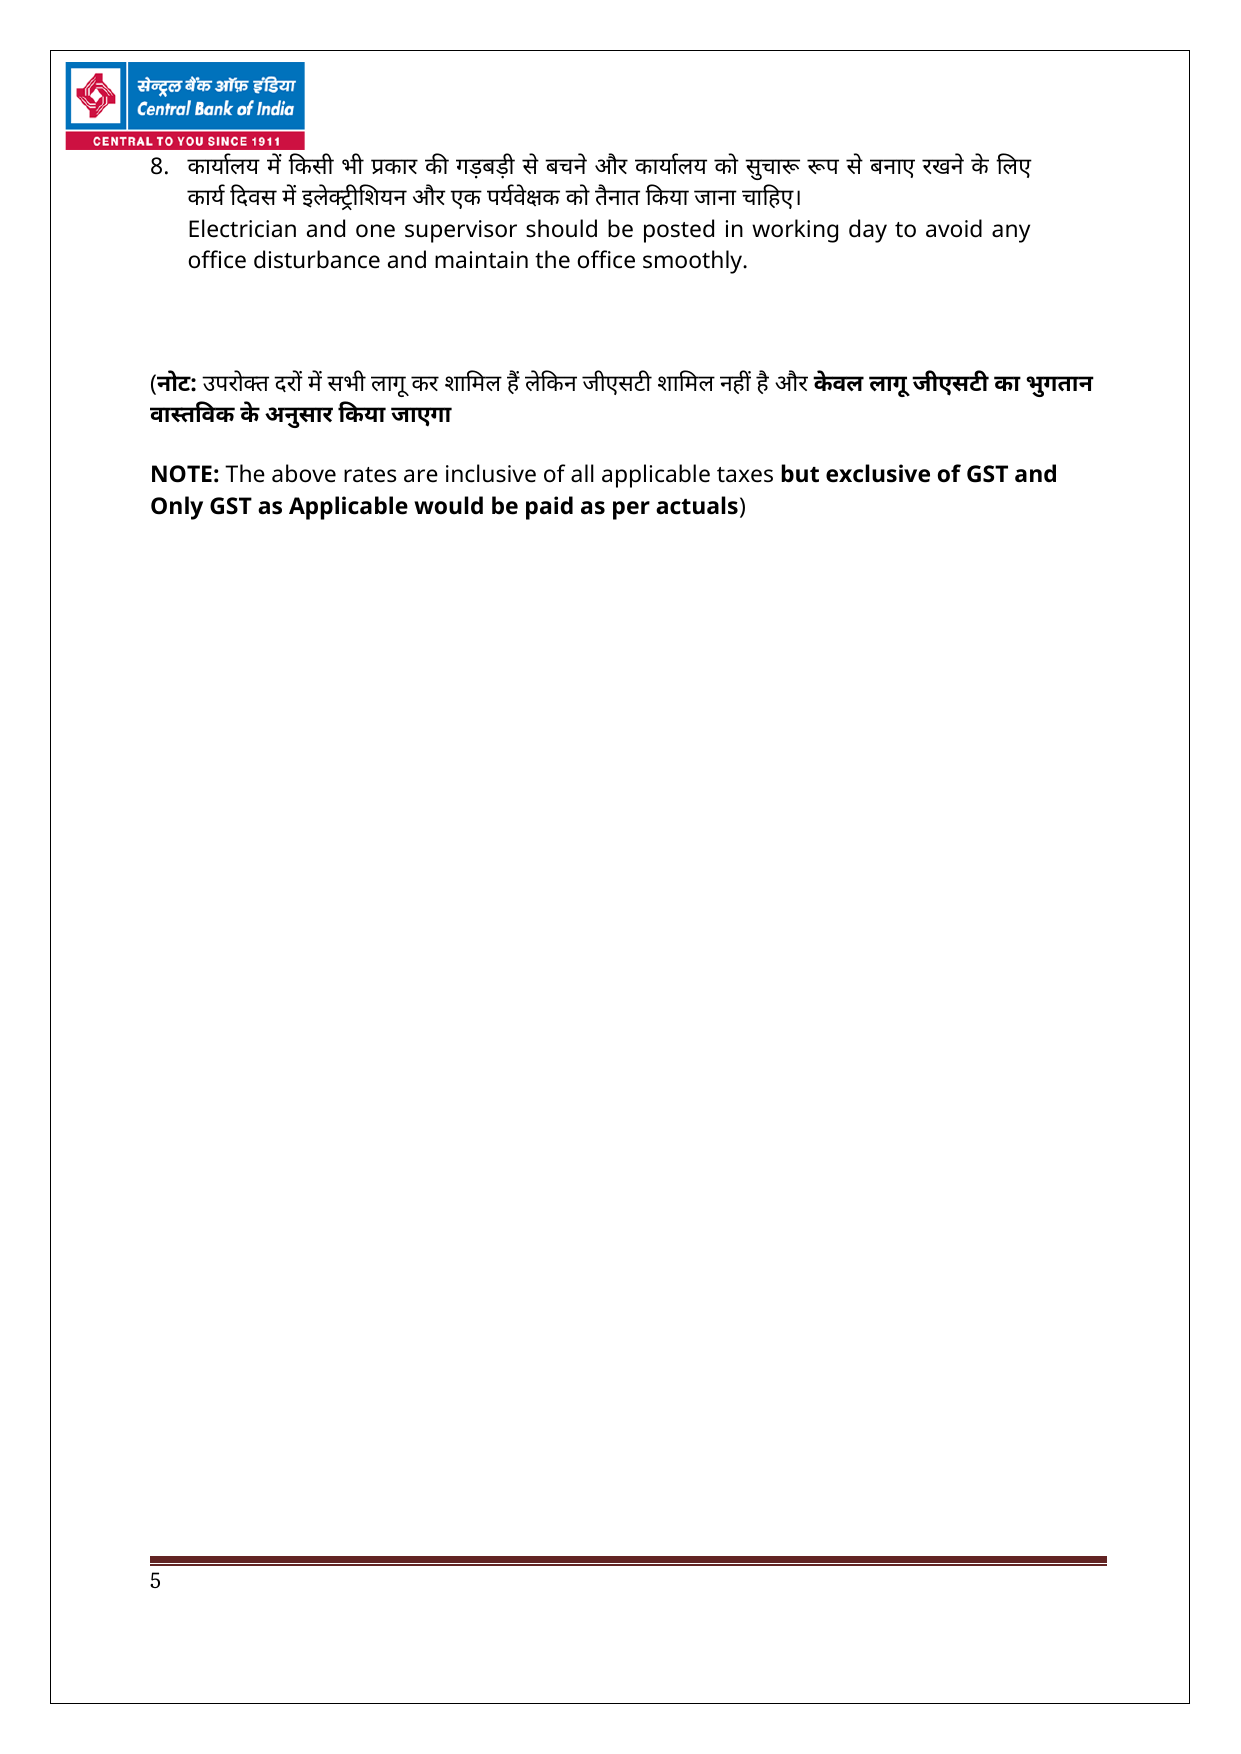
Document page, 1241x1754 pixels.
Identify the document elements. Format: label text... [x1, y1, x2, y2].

list कार्यालय में किसी भी प्रकार की गड़बड़ी से बचने और कार्यालय को सुचारू रूप से बनाए रखने के लिए कार्य दिवस में इलेक्ट्रीशियन और एक पर्यवेक्षक को तैनात किया जाना चाहिए। [150, 150, 1032, 212]
picture [65, 62, 305, 150]
text NOTE: The above rates are inclusive of all applicable taxes but exclusive of GST and Only GST as Applicable would be paid as per actuals) [150, 458, 1107, 521]
text Electrician and one supervisor should be posted in working day to avoid any office disturbance and maintain the office smoothly. [187, 212, 1032, 275]
text (नोट: उपरोक्त दरों में सभी लागू कर शामिल हैं लेकिन जीएसटी शामिल नहीं है और केवल लागू जीएसटी का भुगतान वास्तविक के अनुसार किया जाएगा [150, 367, 1107, 429]
